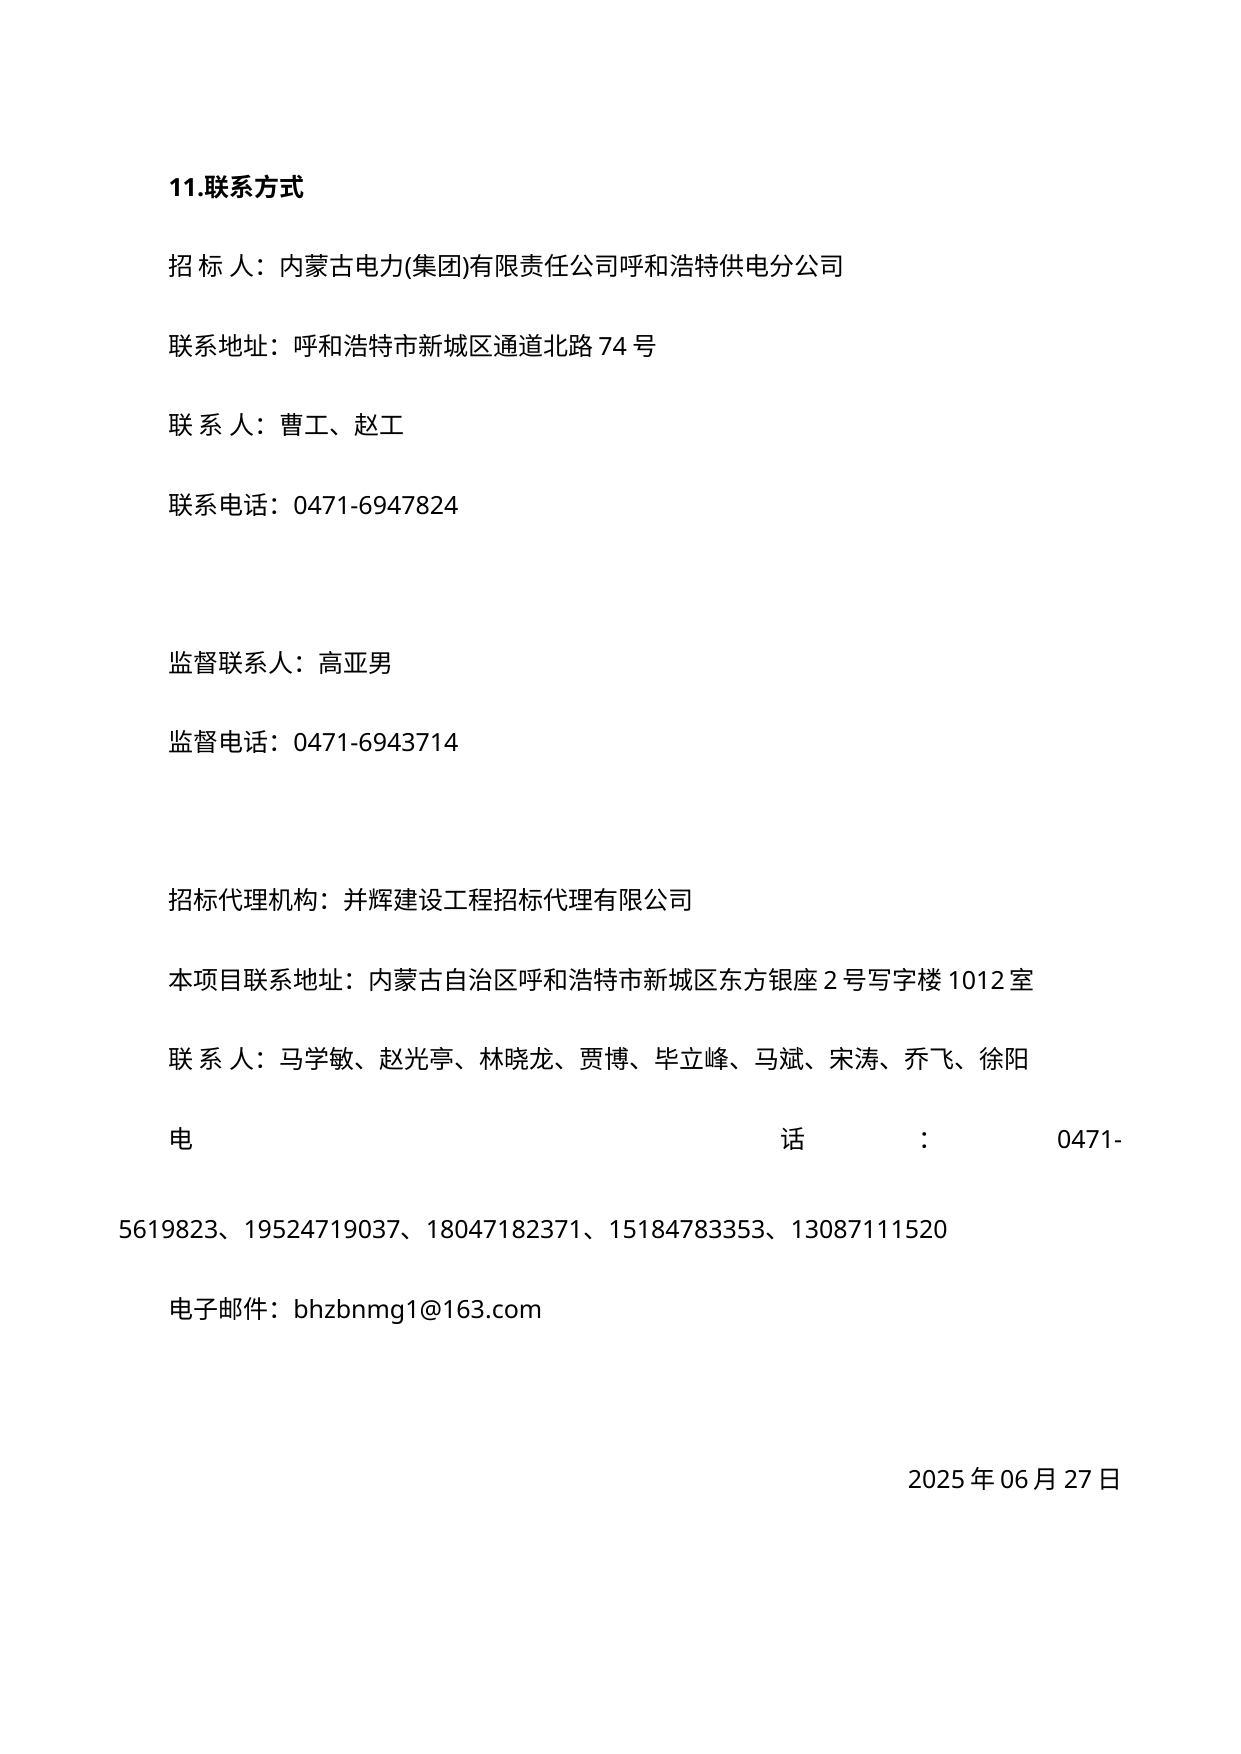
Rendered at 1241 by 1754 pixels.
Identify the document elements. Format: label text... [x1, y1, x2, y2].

text 电子邮件：bhzbnmg1@163.com [118, 1275, 1122, 1340]
text 电 话：0471-5619823、19524719037、18047182371、15184783353、13087111520 [118, 1105, 1122, 1261]
text 监督联系人：高亚男 [118, 629, 1122, 694]
text 联系地址：呼和浩特市新城区通道北路74号 [118, 312, 1122, 377]
text 招标代理机构：并辉建设工程招标代理有限公司 [118, 866, 1122, 931]
text 联 系 人：曹工、赵工 [118, 391, 1122, 456]
text 本项目联系地址：内蒙古自治区呼和浩特市新城区东方银座2号写字楼1012室 [118, 946, 1122, 1011]
text 监督电话：0471-6943714 [118, 708, 1122, 773]
text 联系电话：0471-6947824 [118, 471, 1122, 536]
text 联 系 人：马学敏、赵光亭、林晓龙、贾博、毕立峰、马斌、宋涛、乔飞、徐阳 [118, 1025, 1122, 1090]
text 招 标 人：内蒙古电力(集团)有限责任公司呼和浩特供电分公司 [118, 232, 1122, 297]
text 2025年06月27日 [118, 1446, 1122, 1511]
text 11.联系方式 [118, 153, 1122, 218]
